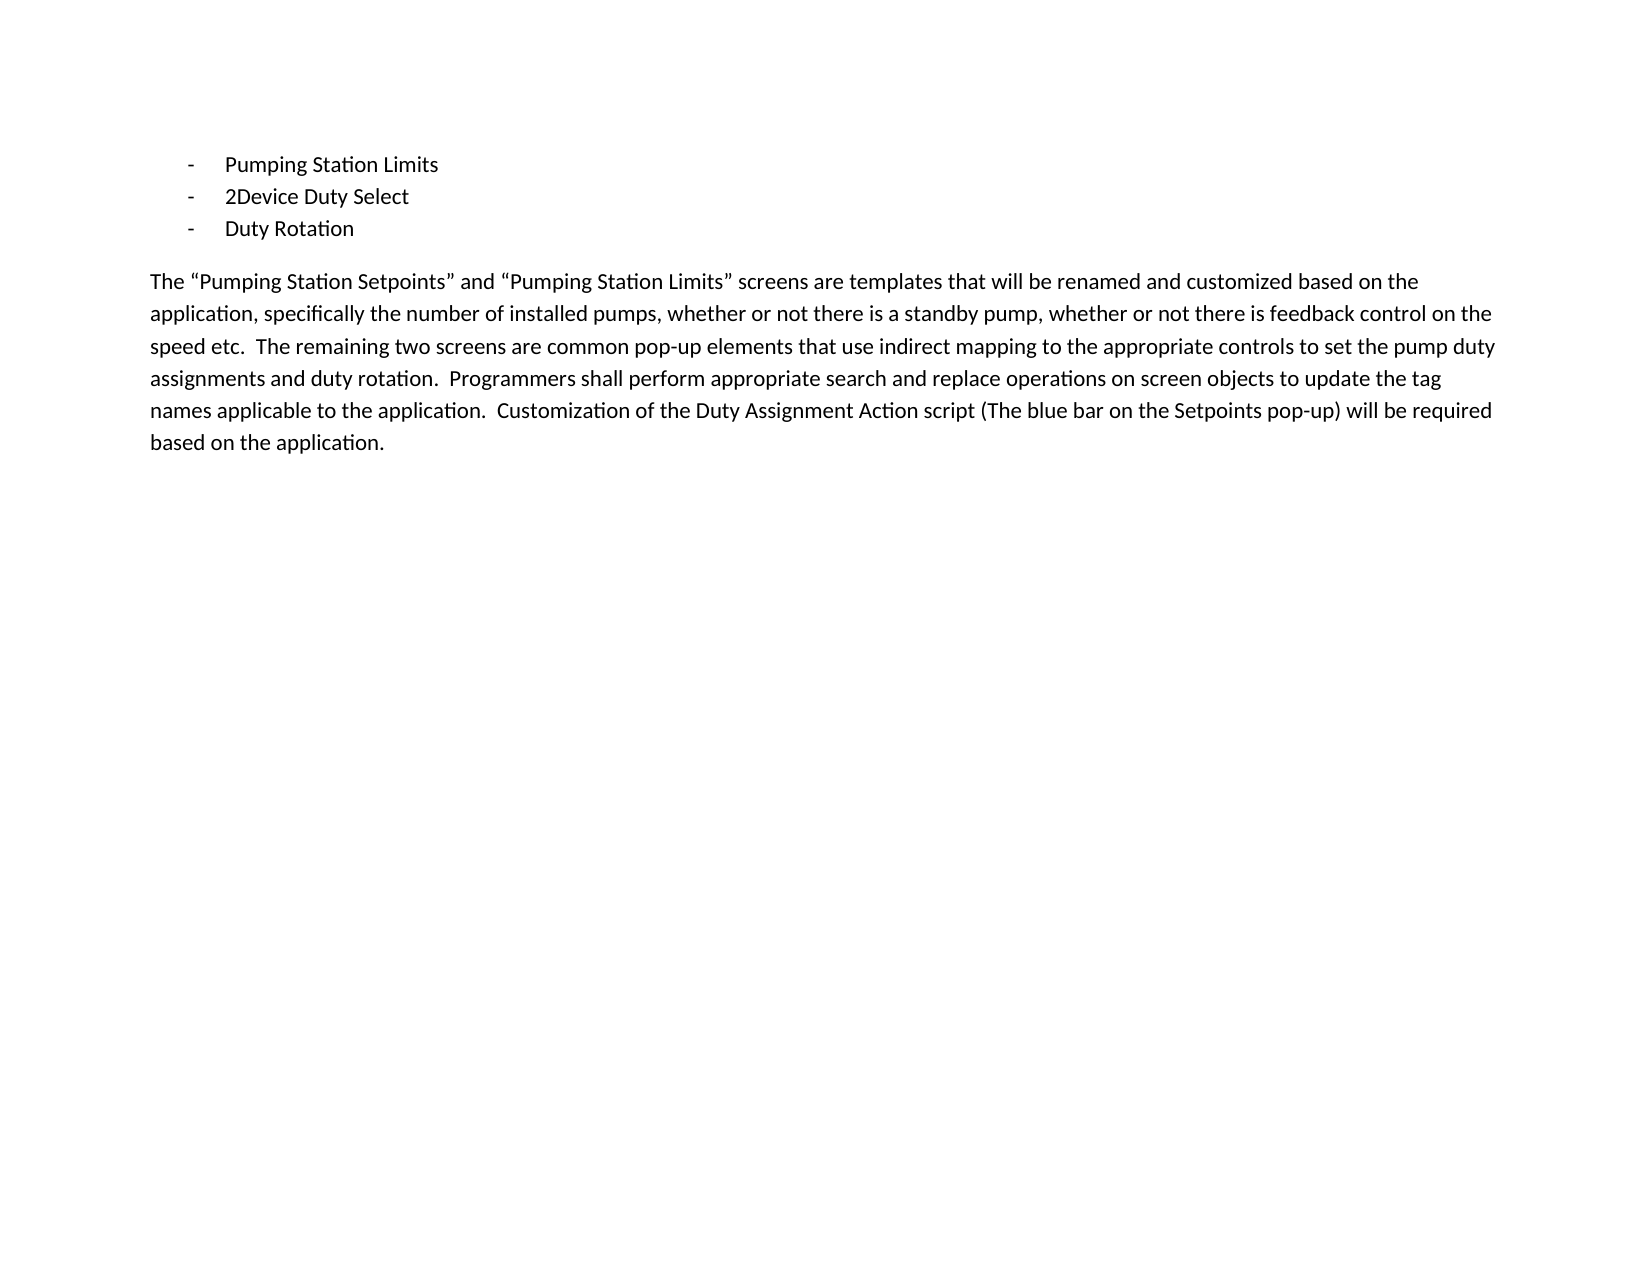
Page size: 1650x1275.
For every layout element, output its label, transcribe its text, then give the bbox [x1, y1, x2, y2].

list Duty Rotation [187, 214, 1500, 242]
list 2Device Duty Select [187, 182, 1500, 210]
list Pumping Station Limits [187, 150, 1500, 178]
text The “Pumping Station Setpoints” and “Pumping Station Limits” screens are templates that will be renamed and customized based on the application, specifically the number of installed pumps, whether or not there is a standby pump, whether or not there is feedback control on the speed etc. The remaining two screens are common pop-up elements that use indirect mapping to the appropriate controls to set the pump duty assignments and duty rotation. Programmers shall perform appropriate search and replace operations on screen objects to update the tag names applicable to the application. Customization of the Duty Assignment Action script (The blue bar on the Setpoints pop-up) will be required based on the application. [150, 267, 1500, 456]
